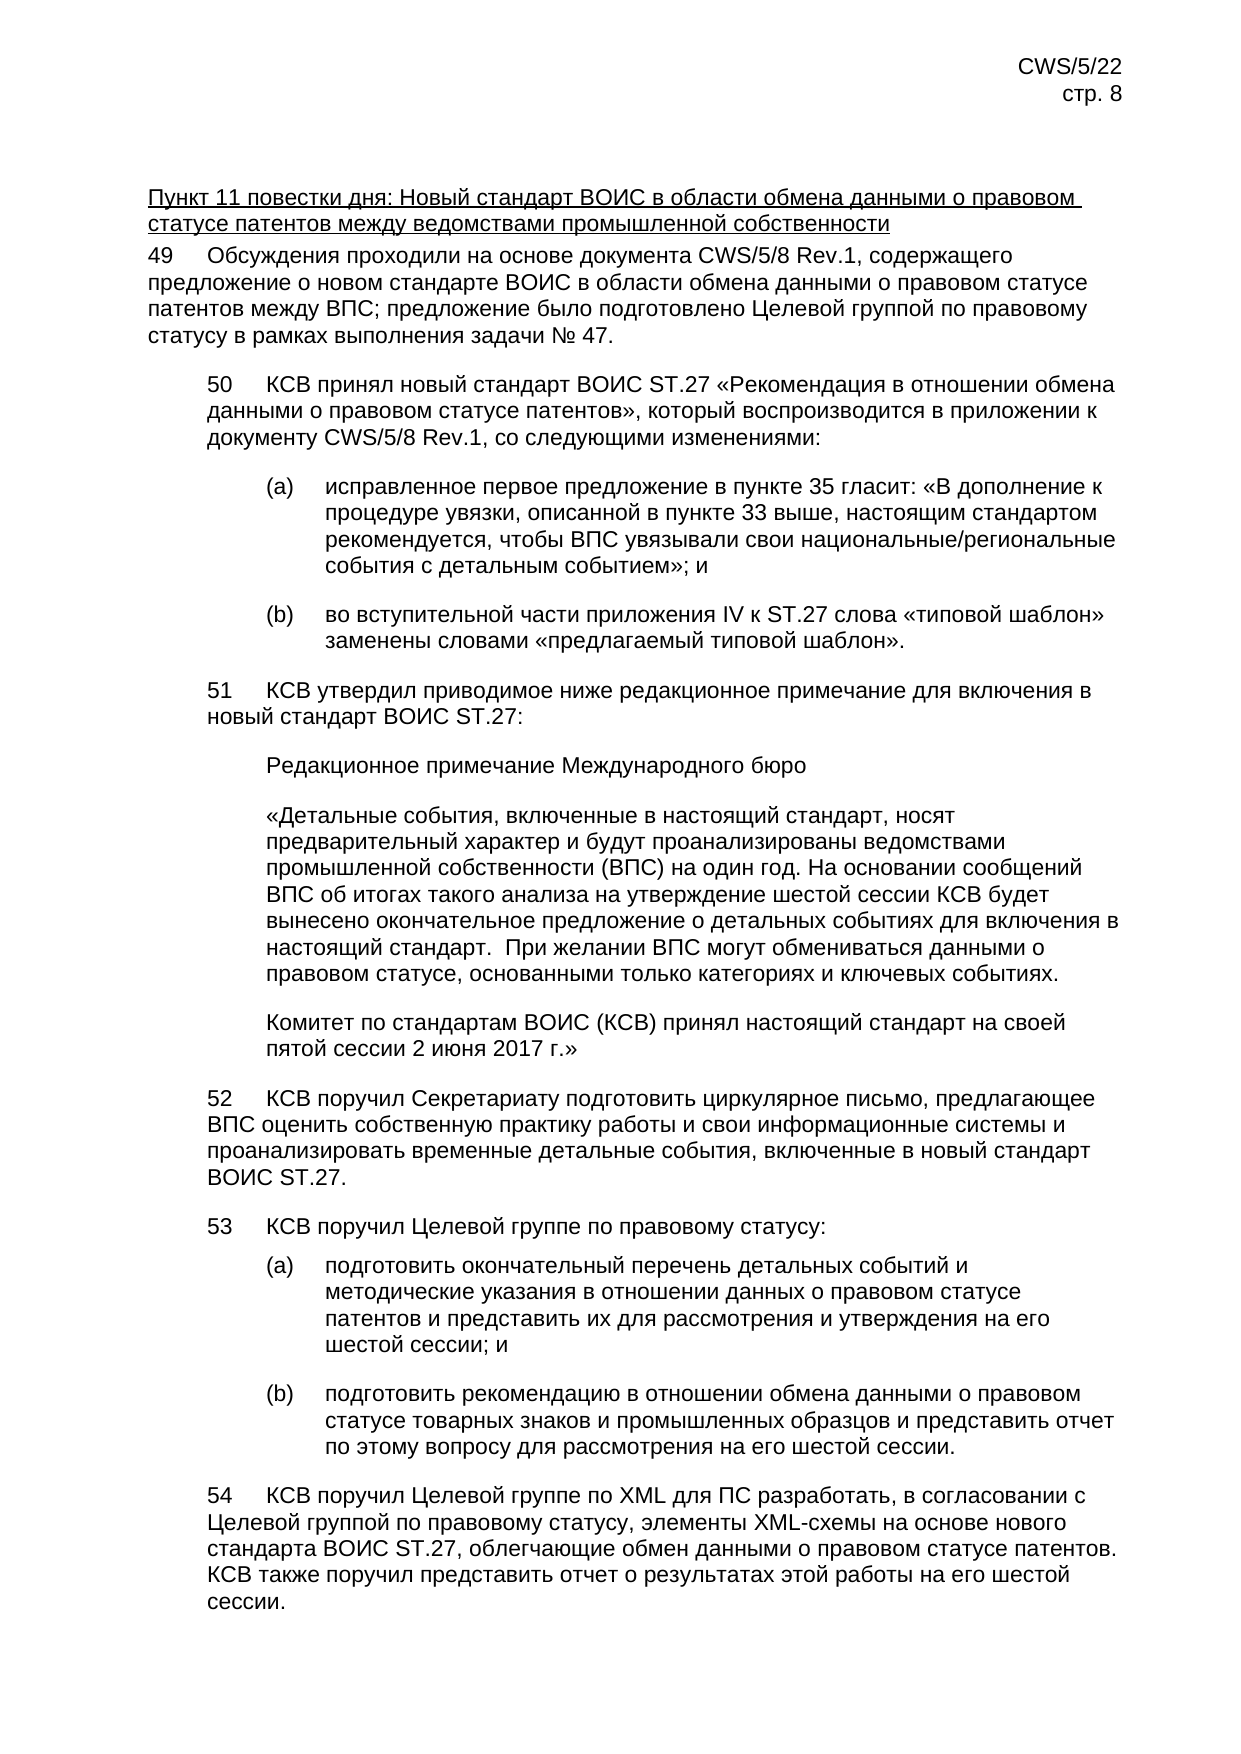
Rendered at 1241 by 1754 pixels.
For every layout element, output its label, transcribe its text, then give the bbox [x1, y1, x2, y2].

list КСВ поручил Целевой группе по XML для ПС разработать, в согласовании с Целевой группой по правовому статусу, элементы XML-схемы на основе нового стандарта ВОИС ST.27, облегчающие обмен данными о правовом статусе патентов. КСВ также поручил представить отчет о результатах этой работы на его шестой сессии. [207, 1482, 1122, 1614]
list КСВ поручил Секретариату подготовить циркулярное письмо, предлагающее ВПС оценить собственную практику работы и свои информационные системы и проанализировать временные детальные события, включенные в новый стандарт ВОИС ST.27. [207, 1085, 1122, 1190]
list подготовить окончательный перечень детальных событий и методические указания в отношении данных о правовом статусе патентов и представить их для рассмотрения и утверждения на его шестой сессии; и [266, 1252, 1122, 1357]
list КСВ поручил Целевой группе по правовому статусу: [207, 1213, 1122, 1239]
list КСВ утвердил приводимое ниже редакционное примечание для включения в новый стандарт ВОИС ST.27: [207, 677, 1122, 729]
list Редакционное примечание Международного бюро [266, 752, 1122, 779]
subtitle Пункт 11 повестки дня: Новый стандарт ВОИС в области обмена данными о правовом статусе патентов между ведомствами промышленной собственности [148, 183, 1122, 236]
list Комитет по стандартам ВОИС (КСВ) принял настоящий стандарт на своей пятой сессии 2 июня 2017 г.» [266, 1009, 1122, 1062]
list «Детальные события, включенные в настоящий стандарт, носят предварительный характер и будут проанализированы ведомствами промышленной собственности (ВПС) на один год. На основании сообщений ВПС об итогах такого анализа на утверждение шестой сессии КСВ будет вынесено окончательное предложение о детальных событиях для включения в настоящий стандарт. При желании ВПС могут обмениваться данными о правовом статусе, основанными только категориях и ключевых событиях. [266, 802, 1122, 986]
list во вступительной части приложения IV к ST.27 слова «типовой шаблон» заменены словами «предлагаемый типовой шаблон». [266, 601, 1122, 654]
list КСВ принял новый стандарт ВОИС ST.27 «Рекомендация в отношении обмена данными о правовом статусе патентов», который воспроизводится в приложении к документу CWS/5/8 Rev.1, со следующими изменениями: [207, 371, 1122, 450]
list исправленное первое предложение в пункте 35 гласит: «В дополнение к процедуре увязки, описанной в пункте 33 выше, настоящим стандартом рекомендуется, чтобы ВПС увязывали свои национальные/региональные события с детальным событием»; и [266, 473, 1122, 578]
list Обсуждения проходили на основе документа CWS/5/8 Rev.1, содержащего предложение о новом стандарте ВОИС в области обмена данными о правовом статусе патентов между ВПС; предложение было подготовлено Целевой группой по правовому статусу в рамках выполнения задачи № 47. [148, 242, 1122, 348]
list подготовить рекомендацию в отношении обмена данными о правовом статусе товарных знаков и промышленных образцов и представить отчет по этому вопросу для рассмотрения на его шестой сессии. [266, 1380, 1122, 1459]
